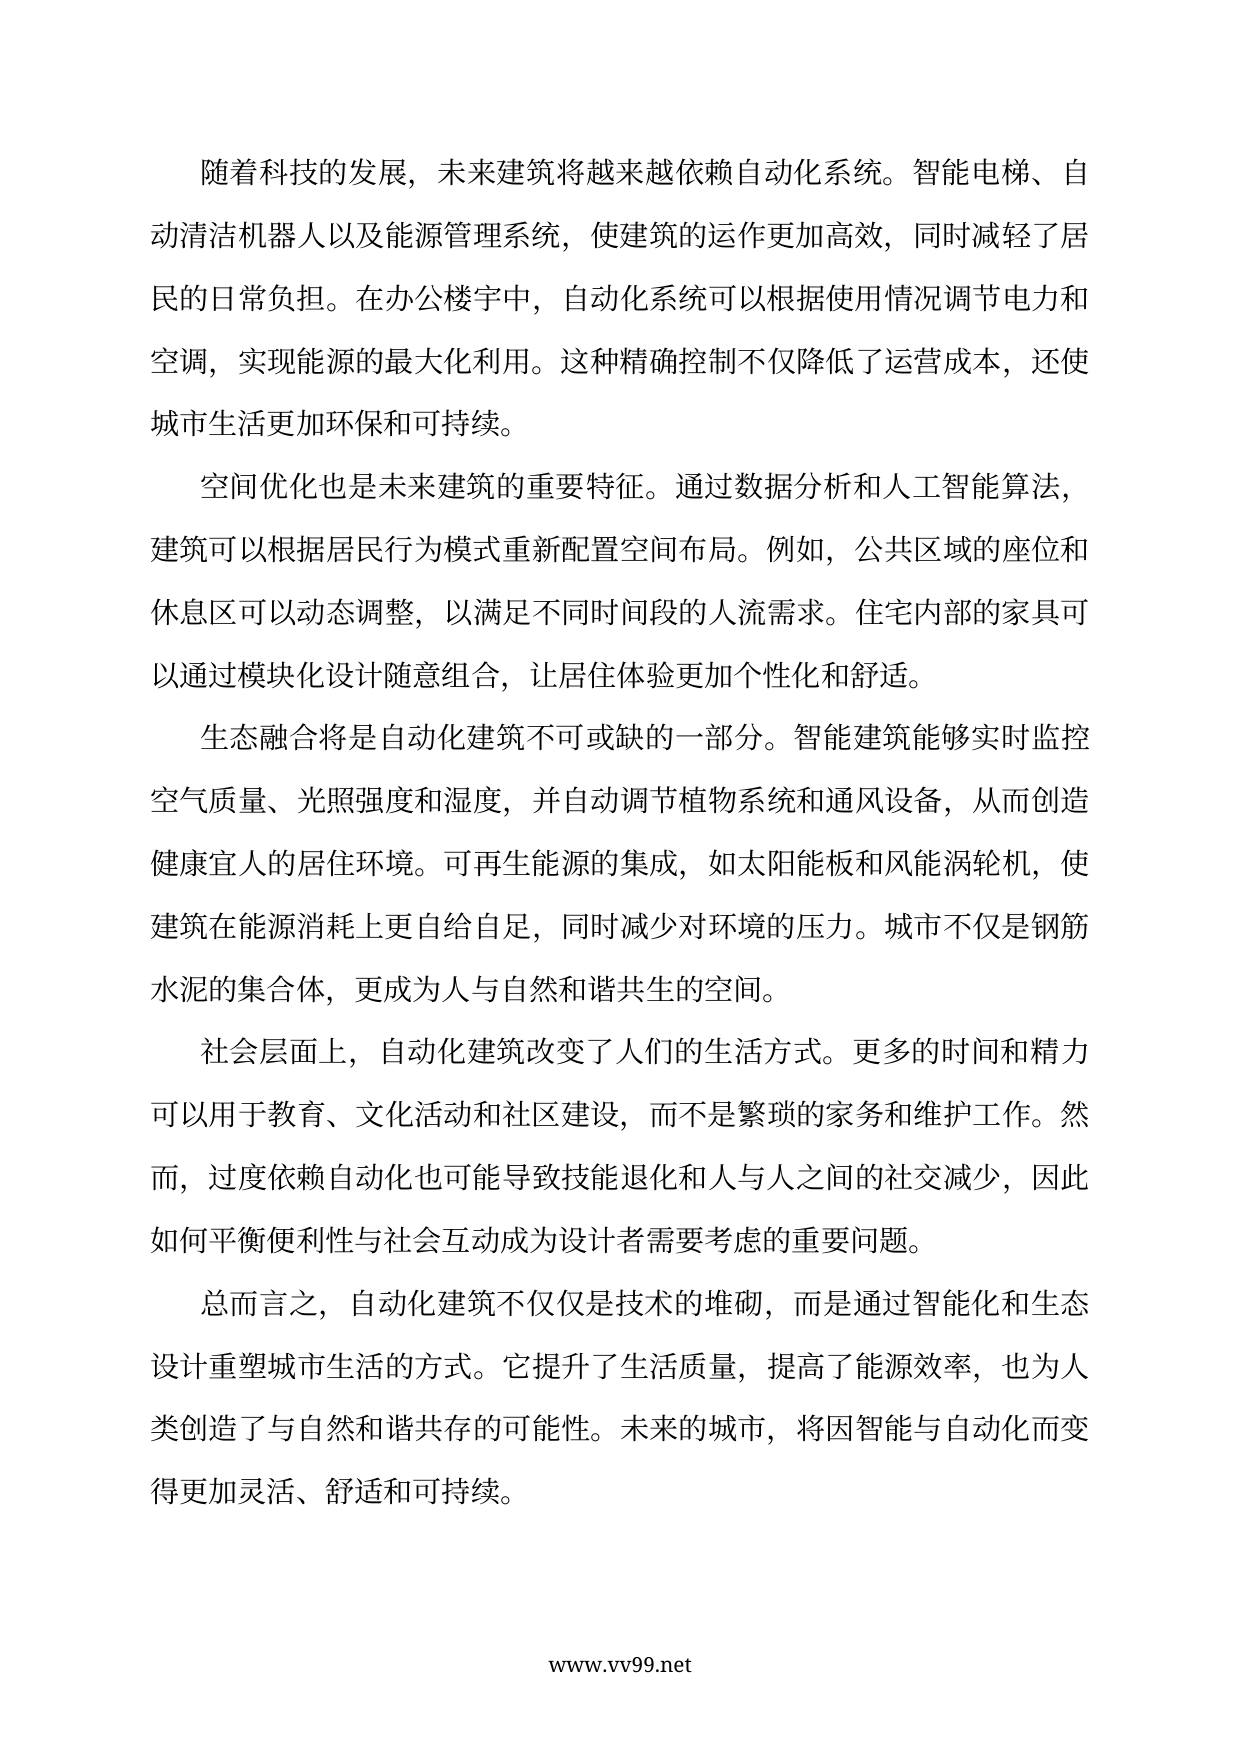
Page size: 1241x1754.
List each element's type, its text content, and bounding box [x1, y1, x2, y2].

text 随着科技的发展，未来建筑将越来越依赖自动化系统。智能电梯、自动清洁机器人以及能源管理系统，使建筑的运作更加高效，同时减轻了居民的日常负担。在办公楼宇中，自动化系统可以根据使用情况调节电力和空调，实现能源的最大化利用。这种精确控制不仅降低了运营成本，还使城市生活更加环保和可持续。 [150, 150, 1090, 443]
text 总而言之，自动化建筑不仅仅是技术的堆砌，而是通过智能化和生态设计重塑城市生活的方式。它提升了生活质量，提高了能源效率，也为人类创造了与自然和谐共存的可能性。未来的城市，将因智能与自动化而变得更加灵活、舒适和可持续。 [150, 1281, 1090, 1511]
text 空间优化也是未来建筑的重要特征。通过数据分析和人工智能算法，建筑可以根据居民行为模式重新配置空间布局。例如，公共区域的座位和休息区可以动态调整，以满足不同时间段的人流需求。住宅内部的家具可以通过模块化设计随意组合，让居住体验更加个性化和舒适。 [150, 464, 1090, 694]
text 生态融合将是自动化建筑不可或缺的一部分。智能建筑能够实时监控空气质量、光照强度和湿度，并自动调节植物系统和通风设备，从而创造健康宜人的居住环境。可再生能源的集成，如太阳能板和风能涡轮机，使建筑在能源消耗上更自给自足，同时减少对环境的压力。城市不仅是钢筋水泥的集合体，更成为人与自然和谐共生的空间。 [150, 715, 1090, 1008]
text 社会层面上，自动化建筑改变了人们的生活方式。更多的时间和精力可以用于教育、文化活动和社区建设，而不是繁琐的家务和维护工作。然而，过度依赖自动化也可能导致技能退化和人与人之间的社交减少，因此如何平衡便利性与社会互动成为设计者需要考虑的重要问题。 [150, 1029, 1090, 1260]
